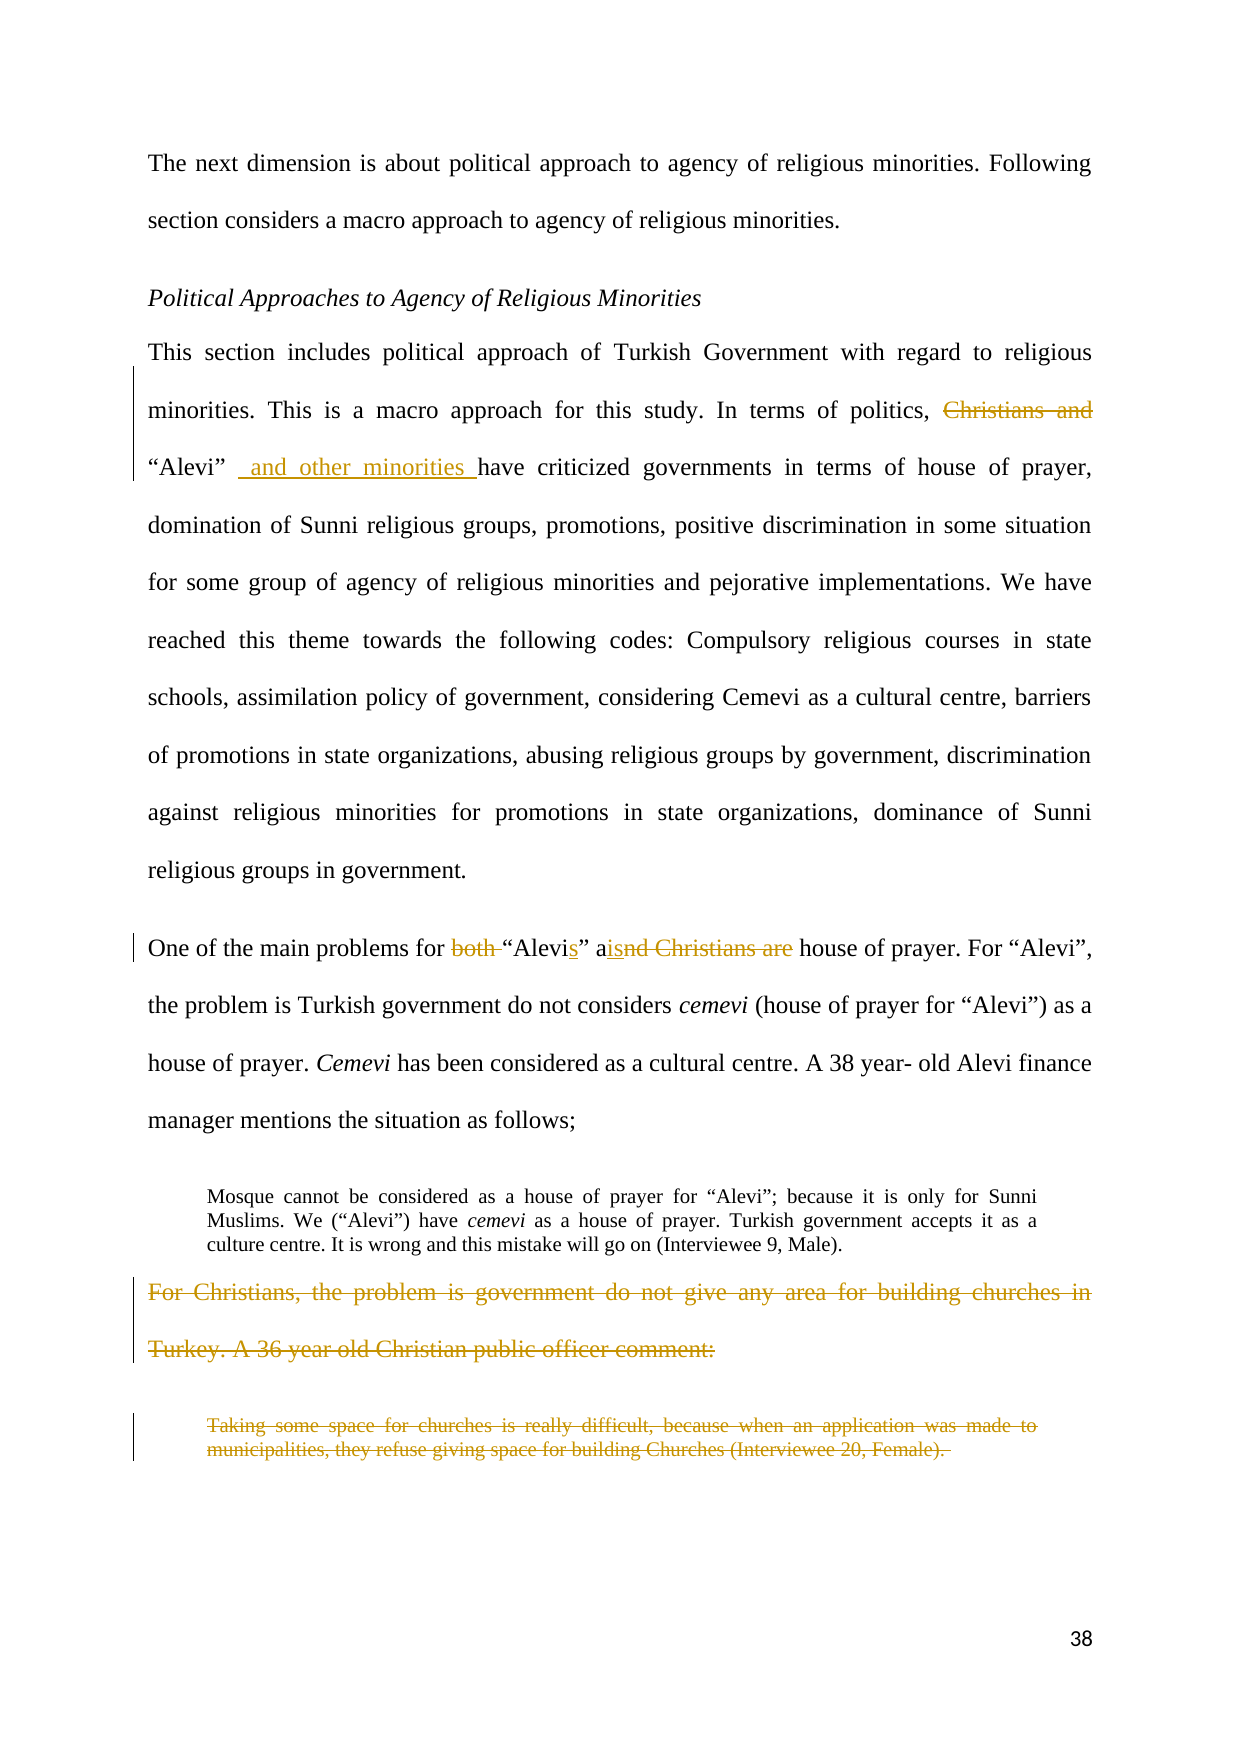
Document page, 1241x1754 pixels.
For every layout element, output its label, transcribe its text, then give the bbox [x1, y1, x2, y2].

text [148, 148, 1093, 234]
text Mosque cannot be considered as a house of prayer for “Alevi”; because it is only for Sunni Muslims. We (“Alevi”) have cemevi as a house of prayer. Turkish government accepts it as a culture centre. It is wrong and this mistake will go on (Interviewee 9, Male). [207, 1184, 1038, 1256]
text Political Approaches to Agency of Religious Minorities [148, 283, 1093, 312]
text This section includes political approach of Turkish Government with regard to religious minorities. This is a macro approach for this study. In terms of politics, “Alevi” have criticized governments in terms of house of prayer, domination of Sunni religious groups, promotions, positive discrimination in some situation for some group of agency of religious minorities and pejorative implementations. We have reached this theme towards the following codes: Compulsory religious courses in state schools, assimilation policy of government, considering Cemevi as a cultural centre, barriers of promotions in state organizations, abusing religious groups by government, discrimination against religious minorities for promotions in state organizations, dominance of Sunni religious groups in government. [148, 337, 1093, 883]
text One of the main problems for “Alevi” a house of prayer. For “Alevi”, the problem is Turkish government do not considers cemevi (house of prayer for “Alevi”) as a house of prayer. Cemevi has been considered as a cultural centre. A 38 year- old Alevi finance manager mentions the situation as follows; [148, 933, 1093, 1134]
